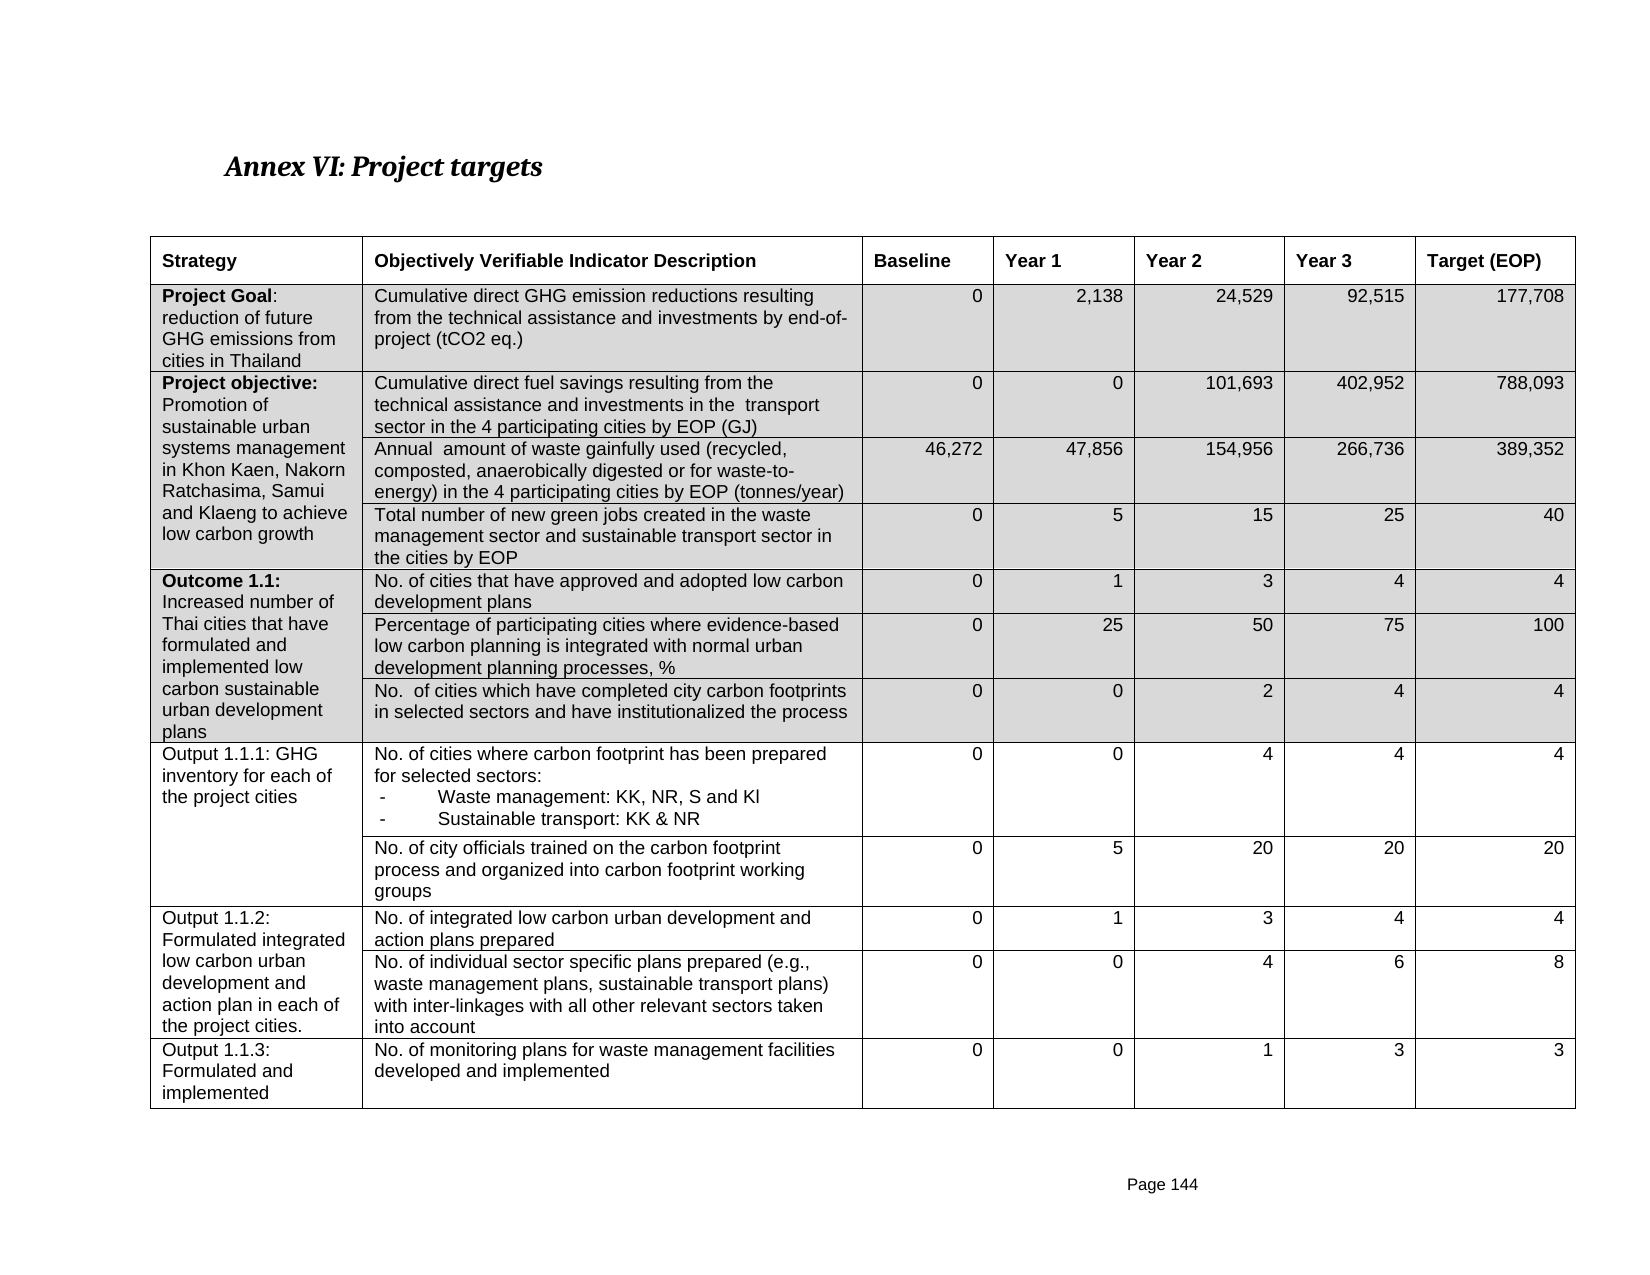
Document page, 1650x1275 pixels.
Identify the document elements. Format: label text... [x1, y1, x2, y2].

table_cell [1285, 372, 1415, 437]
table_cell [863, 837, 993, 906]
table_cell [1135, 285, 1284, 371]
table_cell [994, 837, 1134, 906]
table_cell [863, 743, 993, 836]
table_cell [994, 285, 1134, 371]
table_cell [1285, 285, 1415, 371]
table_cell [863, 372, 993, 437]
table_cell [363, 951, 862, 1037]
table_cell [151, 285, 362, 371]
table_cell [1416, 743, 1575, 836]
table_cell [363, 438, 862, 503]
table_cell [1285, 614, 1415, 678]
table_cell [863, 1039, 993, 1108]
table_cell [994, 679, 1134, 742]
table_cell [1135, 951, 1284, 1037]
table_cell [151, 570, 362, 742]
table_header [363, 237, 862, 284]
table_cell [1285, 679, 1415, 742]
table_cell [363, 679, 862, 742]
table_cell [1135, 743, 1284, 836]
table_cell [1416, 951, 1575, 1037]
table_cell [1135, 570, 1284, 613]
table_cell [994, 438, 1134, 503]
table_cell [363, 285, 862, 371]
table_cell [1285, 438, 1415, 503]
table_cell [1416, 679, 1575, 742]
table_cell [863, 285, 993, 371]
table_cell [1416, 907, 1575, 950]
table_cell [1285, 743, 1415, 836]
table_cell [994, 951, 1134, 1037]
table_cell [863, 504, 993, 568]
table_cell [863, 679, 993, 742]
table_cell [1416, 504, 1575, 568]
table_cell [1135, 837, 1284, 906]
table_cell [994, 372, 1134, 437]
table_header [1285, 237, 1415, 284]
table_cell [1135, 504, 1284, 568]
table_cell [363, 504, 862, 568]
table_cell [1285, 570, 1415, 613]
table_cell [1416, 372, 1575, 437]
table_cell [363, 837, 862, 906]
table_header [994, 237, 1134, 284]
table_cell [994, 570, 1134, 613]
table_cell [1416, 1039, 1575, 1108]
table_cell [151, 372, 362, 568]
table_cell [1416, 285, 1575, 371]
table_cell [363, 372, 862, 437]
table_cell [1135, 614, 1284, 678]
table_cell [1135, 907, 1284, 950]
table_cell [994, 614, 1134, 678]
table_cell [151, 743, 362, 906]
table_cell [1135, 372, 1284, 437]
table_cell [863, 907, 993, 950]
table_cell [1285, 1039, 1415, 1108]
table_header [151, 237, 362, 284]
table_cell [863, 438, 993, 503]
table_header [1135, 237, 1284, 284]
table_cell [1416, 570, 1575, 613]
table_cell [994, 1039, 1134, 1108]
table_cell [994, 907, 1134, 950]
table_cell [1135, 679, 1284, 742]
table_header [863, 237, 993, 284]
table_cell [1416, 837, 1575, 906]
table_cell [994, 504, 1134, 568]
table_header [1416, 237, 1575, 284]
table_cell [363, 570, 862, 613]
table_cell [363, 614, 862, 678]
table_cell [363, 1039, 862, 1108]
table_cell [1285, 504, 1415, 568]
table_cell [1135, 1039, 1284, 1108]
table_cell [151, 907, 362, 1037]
subtitle Annex VI: Project targets [225, 150, 1500, 183]
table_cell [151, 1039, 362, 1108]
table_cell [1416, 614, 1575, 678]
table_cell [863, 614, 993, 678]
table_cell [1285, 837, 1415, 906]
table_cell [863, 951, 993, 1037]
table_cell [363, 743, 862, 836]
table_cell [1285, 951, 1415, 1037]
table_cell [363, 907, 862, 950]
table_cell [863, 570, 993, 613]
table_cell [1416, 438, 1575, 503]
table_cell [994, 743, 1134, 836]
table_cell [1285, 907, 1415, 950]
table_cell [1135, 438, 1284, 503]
